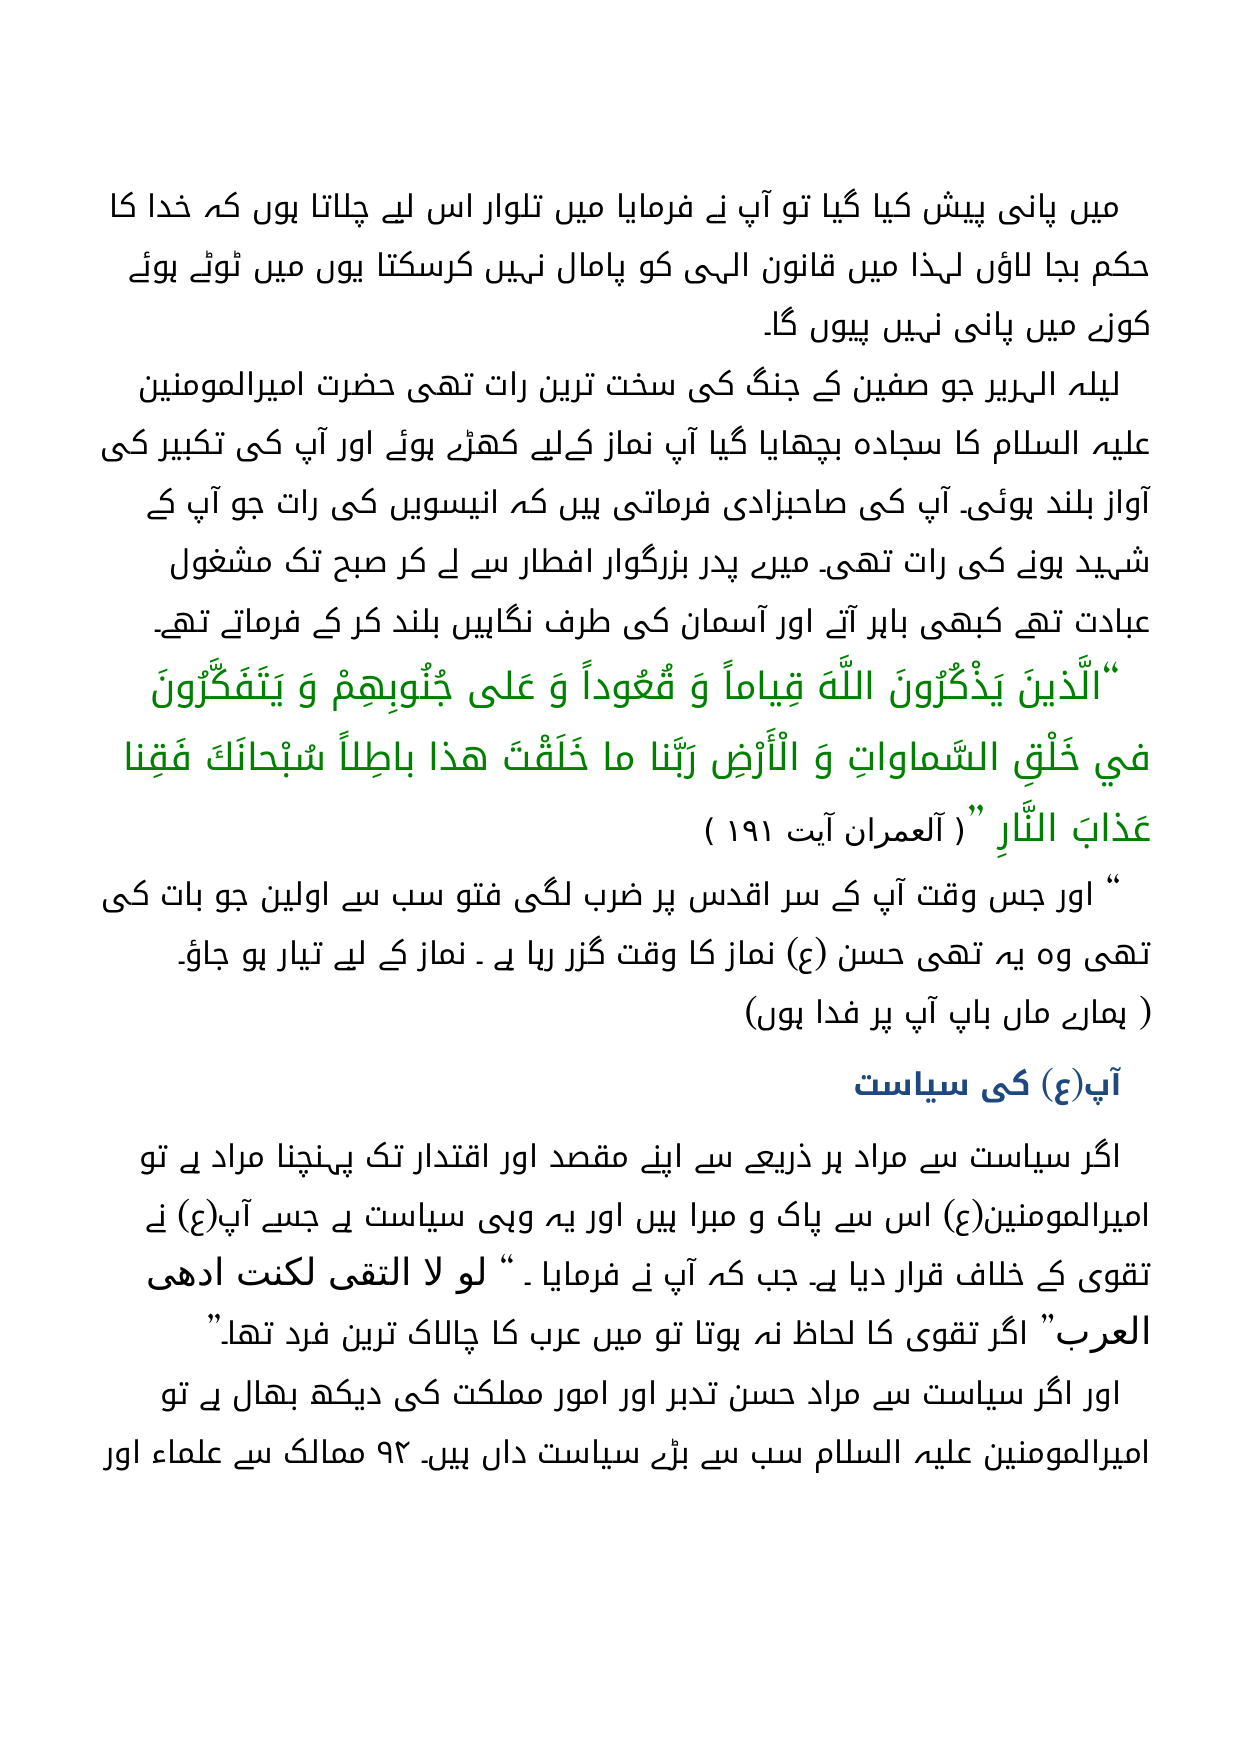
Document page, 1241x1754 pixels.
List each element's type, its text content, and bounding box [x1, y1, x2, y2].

text “ اور جس وقت آپ کے سر اقدس پر ضرب لگی فتو سب سے اولین جو بات کی تھی وہ یہ تھی حسن (ع) نماز کا وقت گزر رہا ہے ۔ نماز کے لیے تیار ہو جاؤ۔ ( ہمارے ماں باپ آپ پر فدا ہوں) [89, 865, 1152, 1043]
text “الَّذينَ يَذْكُرُونَ اللَّهَ قِياماً وَ قُعُوداً وَ عَلى‏ جُنُوبِهِمْ وَ يَتَفَكَّرُونَ في‏ خَلْقِ السَّماواتِ وَ الْأَرْضِ رَبَّنا ما خَلَقْتَ هذا باطِلاً سُبْحانَكَ فَقِنا عَذابَ النَّارِ ”( آلعمران آیت ۱۹۱ ) [89, 651, 1152, 865]
text میں پانی پیش کیا گیا تو آپ نے فرمایا میں تلوار اس لیے چلاتا ہوں کہ خدا کا حکم بجا لاؤں لہذا میں قانون الہی کو پامال نہیں کرسکتا یوں میں ٹوٹے ہوئے کوزے میں پانی نہیں پیوں گا۔ [89, 177, 1152, 355]
text لیلہ الہریر جو صفین کے جنگ کی سخت ترین رات تھی حضرت امیرالمومنین علیہ السلام کا سجادہ بچھایا گیا آپ نماز کےلیے کھڑے ہوئے اور آپ کی تکبیر کی آواز بلند ہوئی۔ آپ کی صاحبزادی فرماتی ہیں کہ انیسویں کی رات جو آپ کے شہید ہونے کی رات تھی۔ میرے پدر بزرگوار افطار سے لے کر صبح تک مشغول عبادت تھے کبھی باہر آتے اور آسمان کی طرف نگاہیں بلند کر کے فرماتے تھے۔ [89, 355, 1152, 651]
text اور اگر سیاست سے مراد حسن تدبر اور امور مملکت کی دیکھ بھال ہے تو امیرالمومنین علیہ السلام سب سے بڑے سیاست داں ہیں۔ ۹۴ ممالک سے علماء اور [89, 1364, 1152, 1482]
subtitle آپ(ع) کی سیاست [89, 1055, 1152, 1114]
text اگر سیاست سے مراد ہر ذریعے سے اپنے مقصد اور اقتدار تک پہنچنا مراد ہے تو امیرالمومنین(ع) اس سے پاک و مبرا ہیں اور یہ وہی سیاست ہے جسے آپ(ع) نے تقوی کے خلاف قرار دیا ہے۔ جب کہ آپ نے فرمایا ۔ “ لو لا التقی لکنت ادهی العرب” اگر تقوی کا لحاظ نہ ہوتا تو میں عرب کا چالاک ترین فرد تھا۔” [89, 1127, 1152, 1364]
